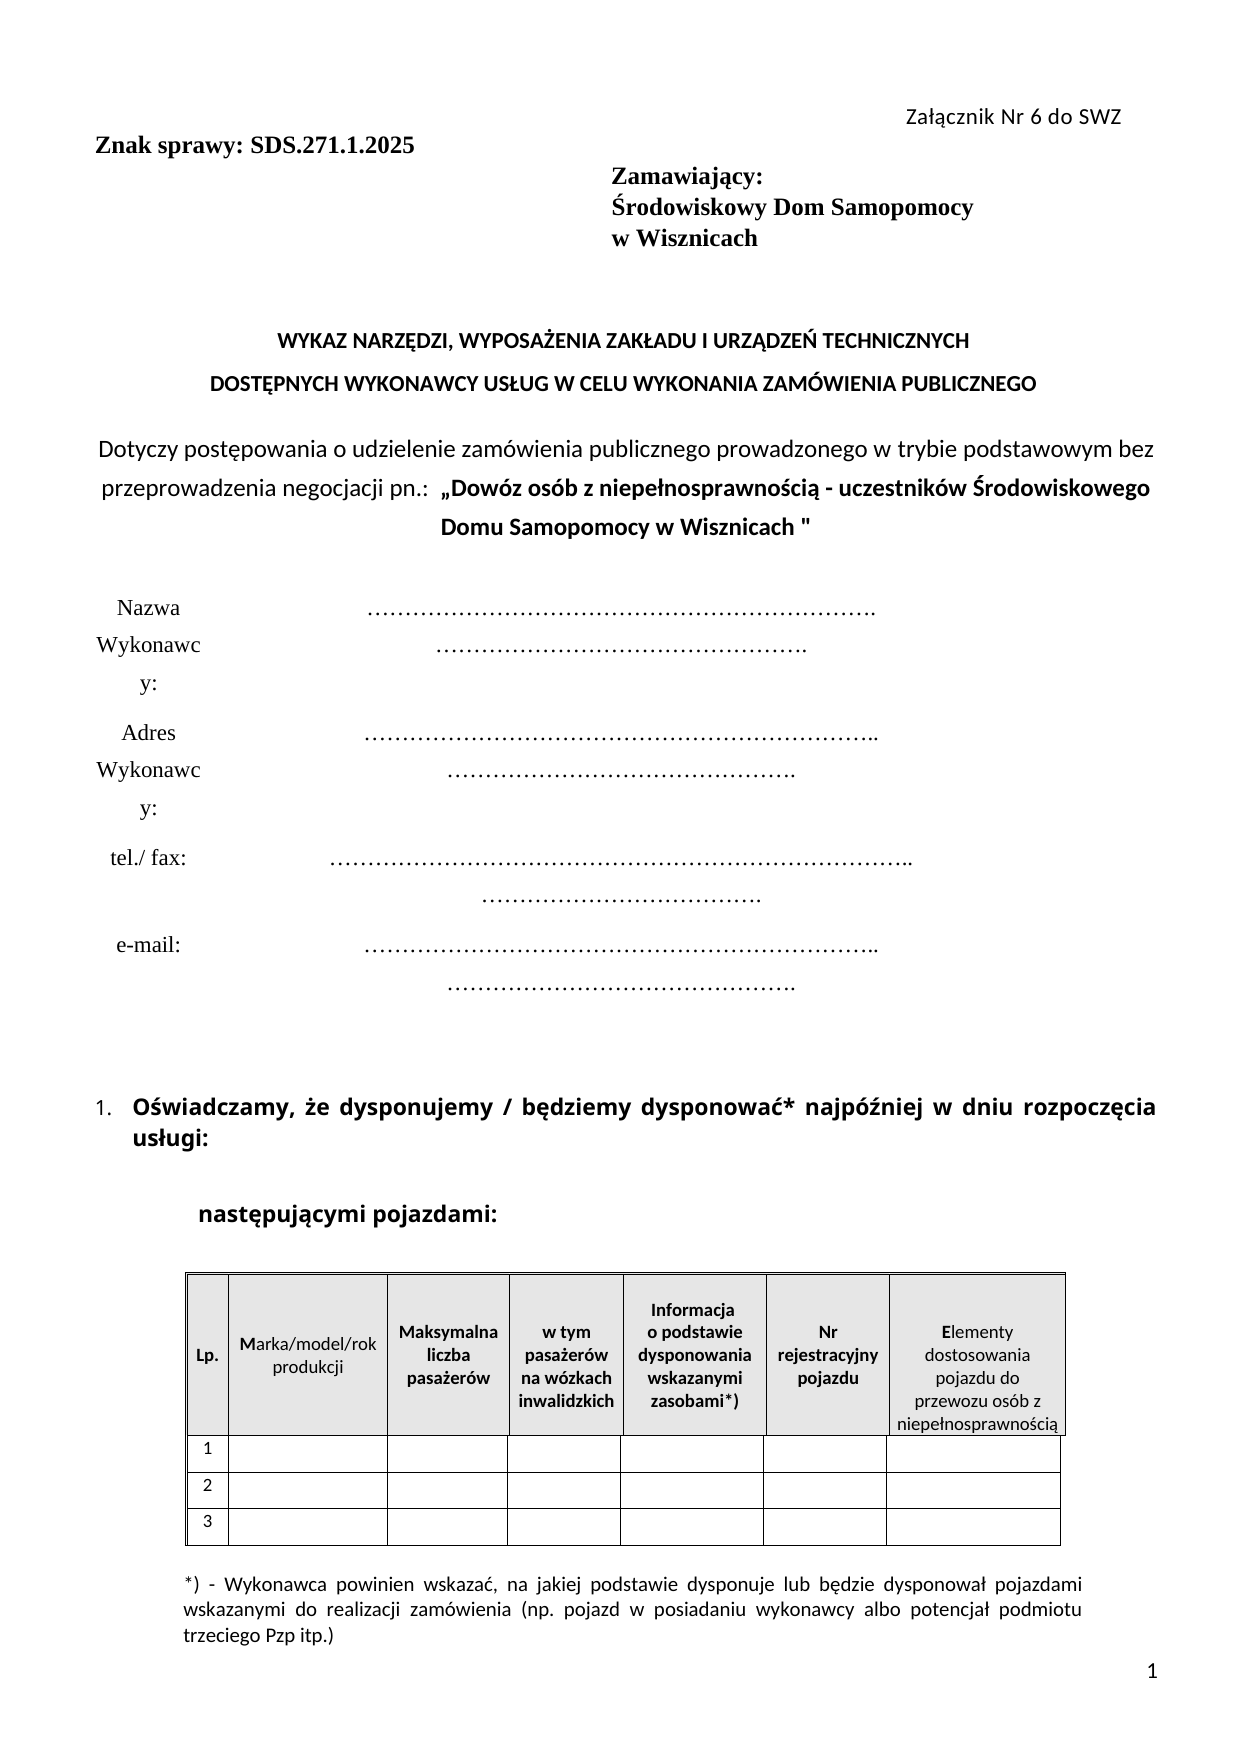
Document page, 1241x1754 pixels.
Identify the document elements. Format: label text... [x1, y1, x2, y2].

table_cell [764, 1473, 886, 1508]
text następującymi pojazdami: [198, 1198, 1157, 1229]
table_header Maksymalna liczba pasażerów [388, 1275, 509, 1435]
table_header Nazwa Wykonawcy: [83, 585, 213, 710]
table_cell [621, 1473, 763, 1508]
table_cell 2 [188, 1473, 228, 1508]
table_cell [508, 1473, 620, 1508]
table_cell [621, 1436, 763, 1472]
table_cell [764, 1436, 886, 1472]
table_header Marka/model/rok produkcji [229, 1275, 387, 1435]
table_cell [229, 1509, 387, 1545]
table_cell [388, 1436, 507, 1472]
table_cell [621, 1509, 763, 1545]
table_cell tel./ fax: [83, 835, 213, 922]
table_cell [887, 1509, 1060, 1545]
table_cell [887, 1473, 1060, 1508]
table_cell …………………………………………………………..………………………………………. [214, 923, 1028, 1010]
table_cell [508, 1436, 620, 1472]
text *) - Wykonawca powinien wskazać, na jakiej podstawie dysponuje lub będzie dysponował pojazdami wskazanymi do realizacji zamówienia (np. pojazd w posiadaniu wykonawcy albo potencjał podmiotu trzeciego Pzp itp.) [183, 1571, 1084, 1647]
table_header Lp. [188, 1275, 228, 1435]
text DOSTĘPNYCH WYKONAWCY USŁUG W CELU WYKONANIA ZAMÓWIENIA PUBLICZNEGO [94, 369, 1152, 397]
list Środowiskowy Dom Samopomocy [611, 192, 1157, 221]
table_header ………………………………………………………….…………………………………………. [214, 585, 1028, 710]
table_cell Adres Wykonawcy: [83, 710, 213, 835]
list Oświadczamy, że dysponujemy / będziemy dysponować* najpóźniej w dniu rozpoczęcia usługi: [94, 1091, 1157, 1153]
table_header Informacja o podstawie dysponowania wskazanymi zasobami*) [624, 1275, 766, 1435]
table_cell [508, 1509, 620, 1545]
table_cell 1 [188, 1436, 228, 1472]
table_cell [388, 1473, 507, 1508]
table_header Elementy dostosowania pojazdu do przewozu osób z niepełnosprawnością [890, 1275, 1065, 1435]
list w Wisznicach [611, 223, 1157, 252]
table_cell [887, 1436, 1060, 1472]
table_cell …………………………………………………………………..………………………………. [214, 835, 1028, 922]
table_cell [229, 1436, 387, 1472]
table_header Nr rejestracyjny pojazdu [767, 1275, 889, 1435]
table_header w tym pasażerów na wózkach inwalidzkich [510, 1275, 623, 1435]
text Załącznik Nr 6 do SWZ [94, 102, 1157, 130]
table_cell [229, 1473, 387, 1508]
text Dotyczy postępowania o udzielenie zamówienia publicznego prowadzonego w trybie podstawowym bez przeprowadzenia negocjacji pn.: „Dowóz osób z niepełnosprawnością - uczestników Środowiskowego Domu Samopomocy w Wisznicach " [94, 426, 1157, 543]
table_cell …………………………………………………………..………………………………………. [214, 710, 1028, 835]
table_cell [764, 1509, 886, 1545]
list Znak sprawy: SDS.271.1.2025 Zamawiający: [94, 130, 1157, 189]
text WYKAZ NARZĘDZI, WYPOSAŻENIA ZAKŁADU I URZĄDZEŃ TECHNICZNYCH [94, 327, 1152, 355]
table_cell [388, 1509, 507, 1545]
table_cell 3 [188, 1509, 228, 1545]
table_cell e-mail: [83, 923, 213, 1010]
